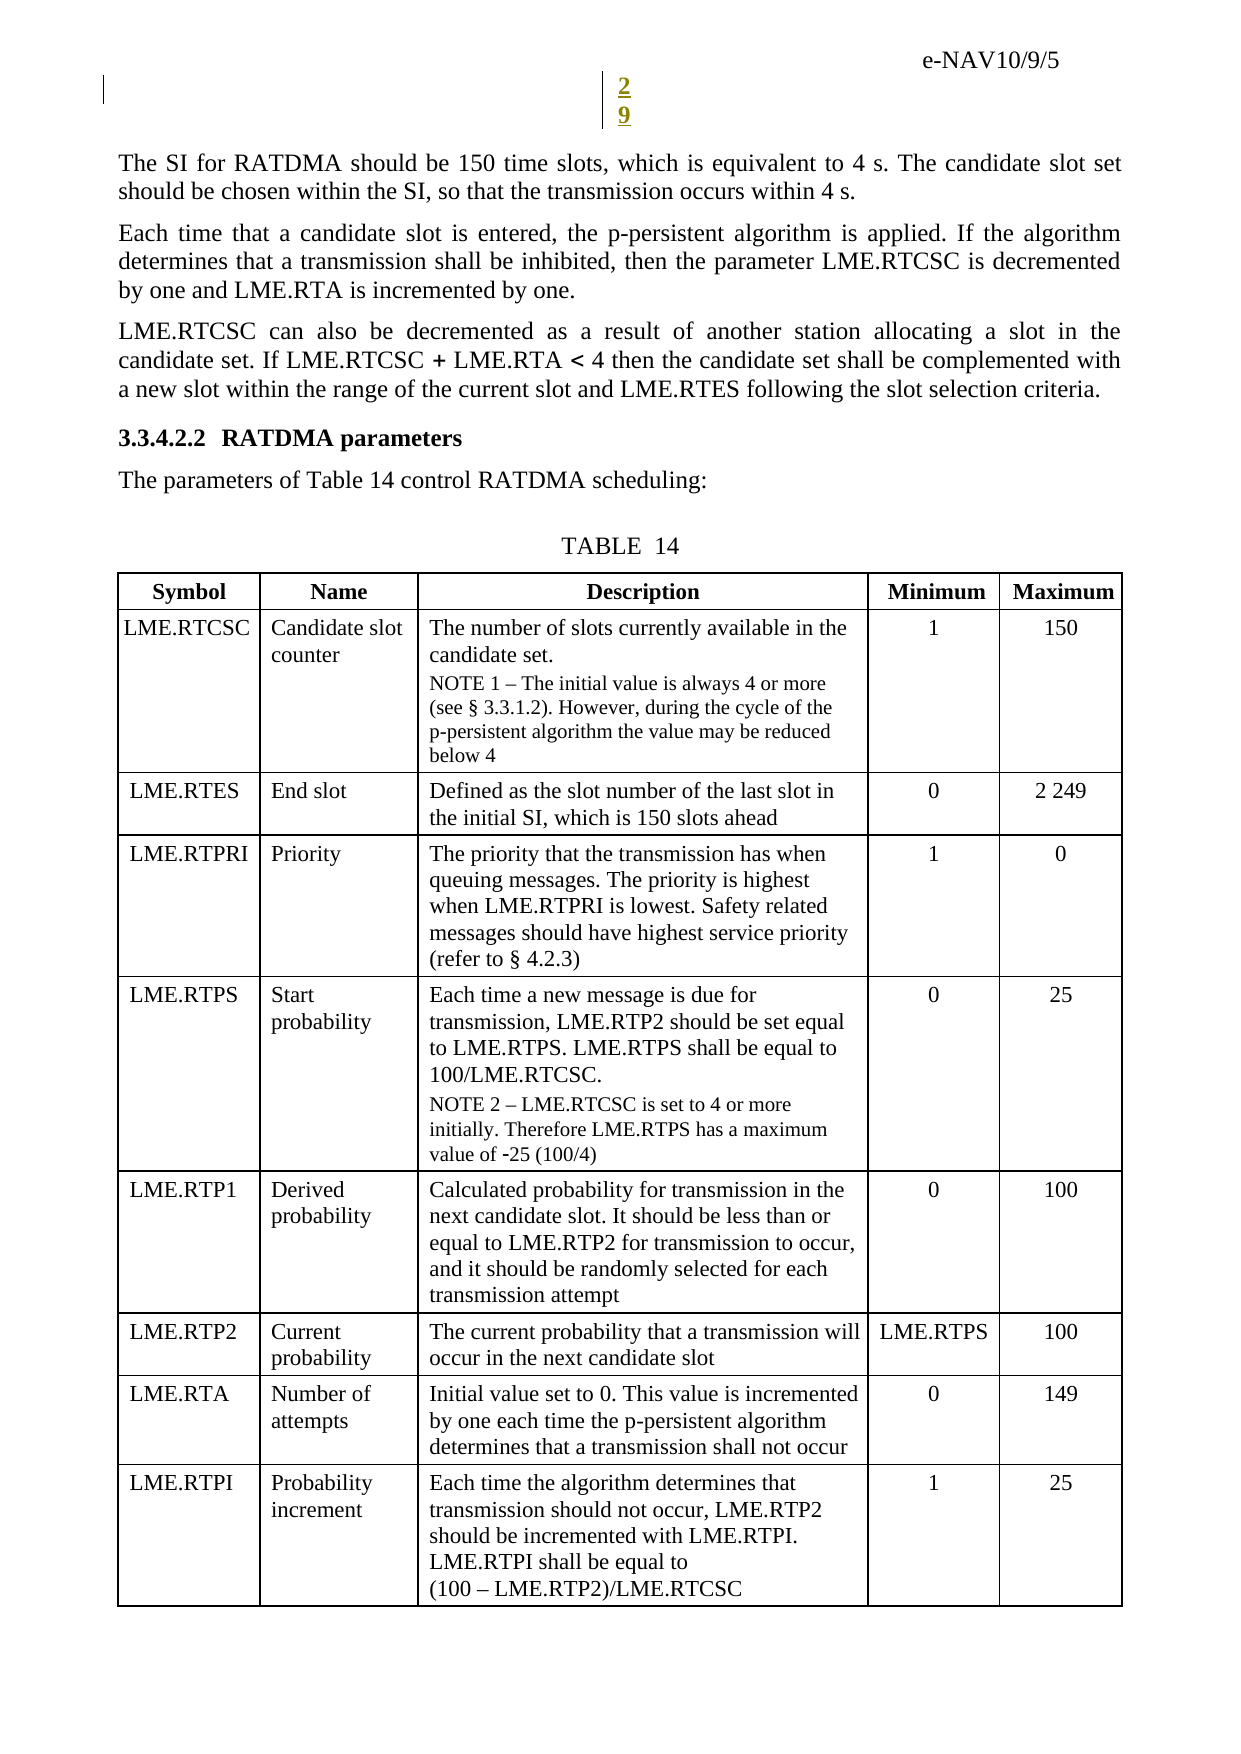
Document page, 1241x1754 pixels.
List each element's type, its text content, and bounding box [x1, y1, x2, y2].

text Each time that a candidate slot is entered, the p-persistent algorithm is applied. If the algorithm determines that a transmission shall be inhibited, then the parameter LME.RTCSC is decremented by one and LME.RTA is incremented by one. [118, 218, 1122, 304]
table_header Minimum [869, 574, 999, 608]
table_cell LME.RTES [119, 773, 259, 834]
table_cell End slot [261, 773, 417, 834]
table_cell LME.RTCSC [119, 610, 259, 772]
table_cell Number of attempts [261, 1376, 417, 1463]
table_cell 0 [869, 1172, 999, 1312]
table_cell Defined as the slot number of the last slot in the initial SI, which is 150 slots ahead [419, 773, 867, 834]
table_cell Start probability [261, 977, 417, 1170]
table_cell Priority [261, 836, 417, 976]
text The SI for RATDMA should be 150 time slots, which is equivalent to 4 s. The candidate slot set should be chosen within the SI, so that the transmission occurs within 4 s. [118, 148, 1122, 205]
subtitle 3.3.4.2.2 RATDMA parameters [118, 423, 1122, 452]
table_cell 1 [869, 610, 999, 772]
table_cell 0 [1000, 836, 1121, 976]
table_cell 149 [1000, 1376, 1121, 1463]
table_cell Derived probability [261, 1172, 417, 1312]
text TABLE 14 [118, 531, 1122, 560]
table_cell 150 [1000, 610, 1121, 772]
table_header Description [419, 574, 867, 608]
table_cell Current probability [261, 1314, 417, 1374]
table_cell LME.RTPS [119, 977, 259, 1170]
table_cell LME.RTA [119, 1376, 259, 1463]
table_cell LME.RTP1 [119, 1172, 259, 1312]
table_cell 0 [869, 977, 999, 1170]
text LME.RTCSC can also be decremented as a result of another station allocating a slot in the candidate set. If LME.RTCSC  LME.RTA  4 then the candidate set shall be complemented with a new slot within the range of the current slot and LME.RTES following the slot selection criteria. [118, 316, 1122, 403]
table_cell Probability increment [261, 1465, 417, 1605]
text The parameters of Table 14 control RATDMA scheduling: [118, 465, 1122, 493]
table_header Maximum [1000, 574, 1121, 608]
table_cell LME.RTPRI [119, 836, 259, 976]
table_cell 1 [869, 836, 999, 976]
table_cell Initial value set to 0. This value is incremented by one each time the p-persistent algorithm determines that a transmission shall not occur [419, 1376, 867, 1463]
table_cell LME.RTPI [119, 1465, 259, 1605]
table_cell The number of slots currently available in the candidate set. NOTE 1 – The initial value is always 4 or more (see § 3.3.1.2). However, during the cycle of the p-persistent algorithm the value may be reduced below 4 [419, 610, 867, 772]
table_cell Candidate slot counter [261, 610, 417, 772]
table_cell LME.RTP2 [119, 1314, 259, 1374]
table_cell Each time the algorithm determines that transmission should not occur, LME.RTP2 should be incremented with LME.RTPI. LME.RTPI shall be equal to (100 – LME.RTP2)/LME.RTCSC [419, 1465, 867, 1605]
table_cell 0 [869, 773, 999, 834]
table_cell 25 [1000, 1465, 1121, 1605]
table_cell LME.RTPS [869, 1314, 999, 1374]
table_cell 100 [1000, 1172, 1121, 1312]
table_cell 2 249 [1000, 773, 1121, 834]
table_cell Each time a new message is due for transmission, LME.RTP2 should be set equal to LME.RTPS. LME.RTPS shall be equal to 100/LME.RTCSC. NOTE 2 – LME.RTCSC is set to 4 or more initially. Therefore LME.RTPS has a maximum value of 25 (100/4) [419, 977, 867, 1170]
table_cell 100 [1000, 1314, 1121, 1374]
table_cell The priority that the transmission has when queuing messages. The priority is highest when LME.RTPRI is lowest. Safety related messages should have highest service priority (refer to § 4.2.3) [419, 836, 867, 976]
table_cell 25 [1000, 977, 1121, 1170]
table_header Symbol [119, 574, 259, 608]
table_cell 1 [869, 1465, 999, 1605]
table_cell 0 [869, 1376, 999, 1463]
table_cell Calculated probability for transmission in the next candidate slot. It should be less than or equal to LME.RTP2 for transmission to occur, and it should be randomly selected for each transmission attempt [419, 1172, 867, 1312]
table_header Name [261, 574, 417, 608]
table_cell The current probability that a transmission will occur in the next candidate slot [419, 1314, 867, 1374]
